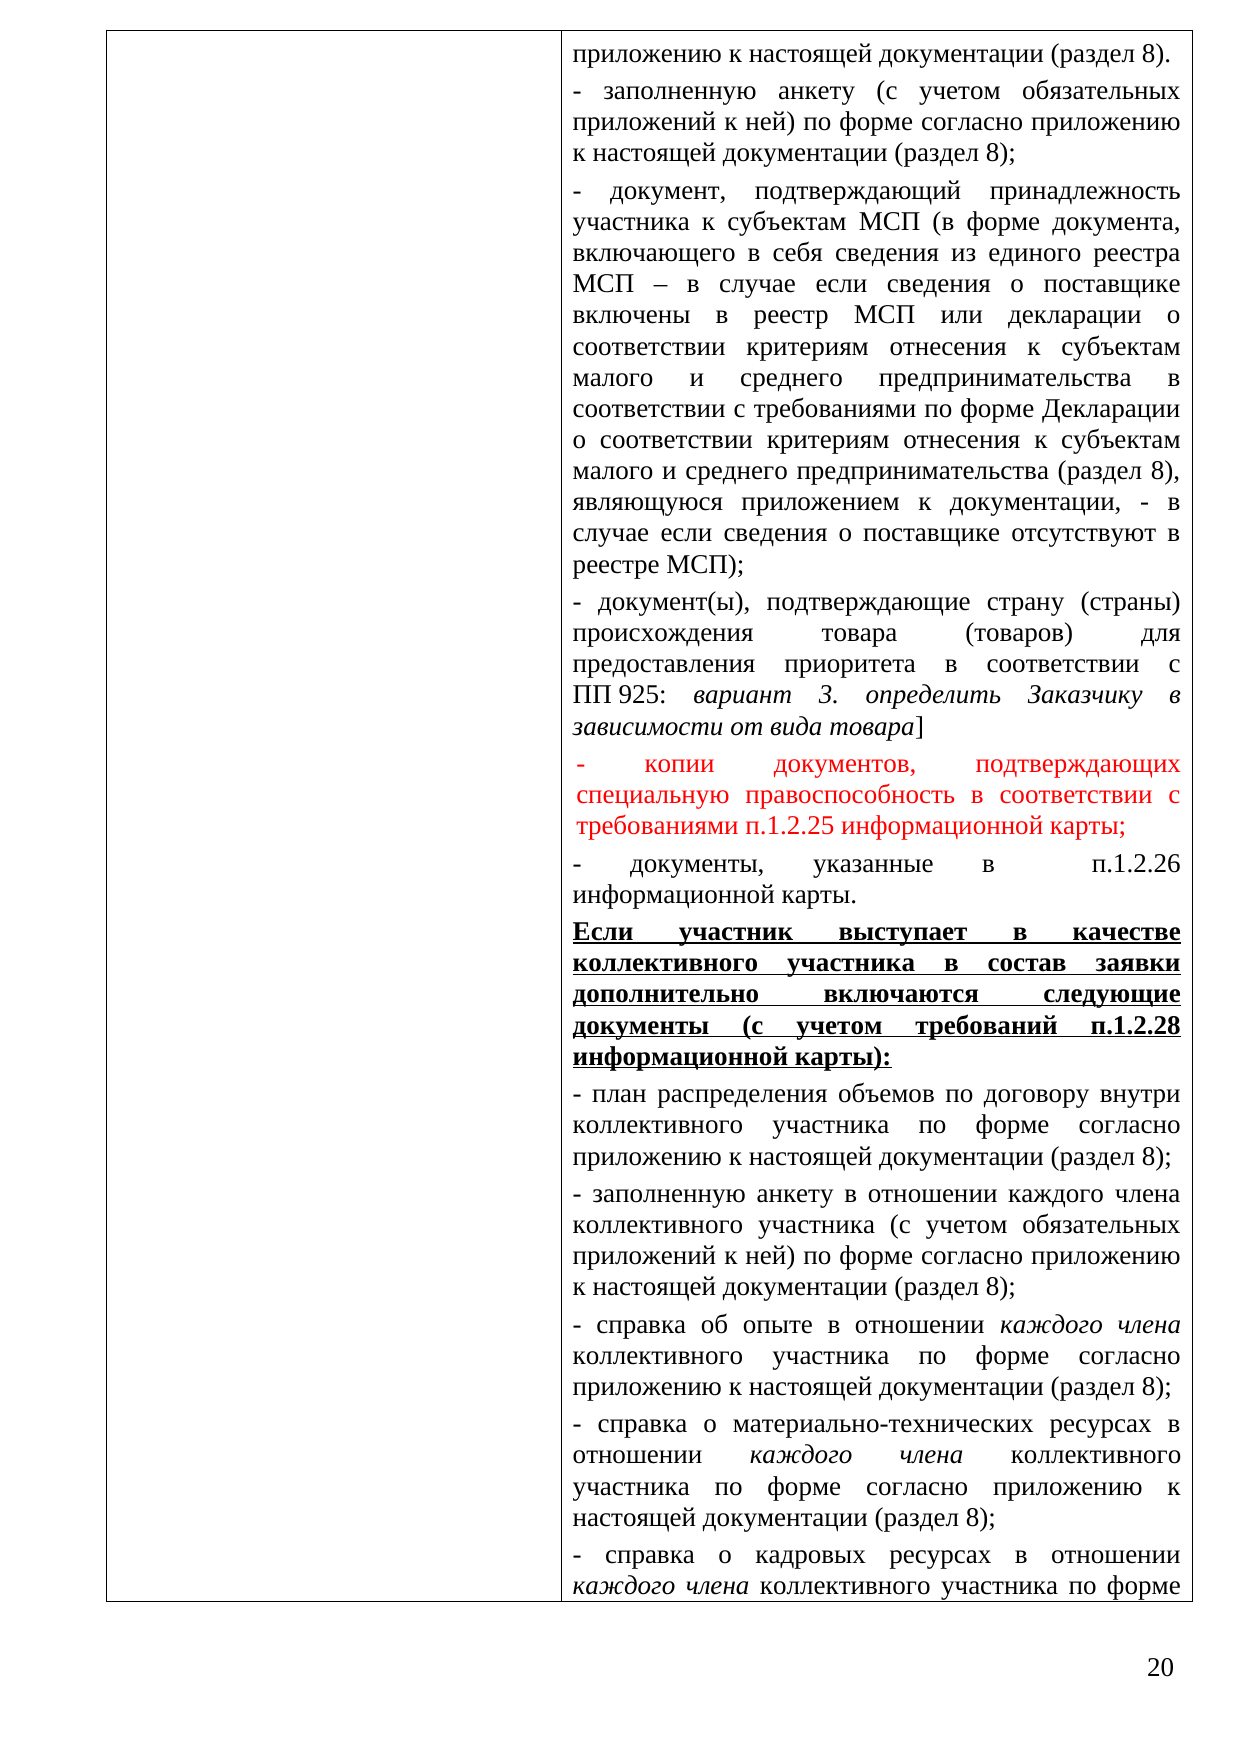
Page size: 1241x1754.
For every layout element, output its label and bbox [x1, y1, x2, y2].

table_cell [562, 31, 1192, 1601]
table_cell [107, 31, 561, 1601]
